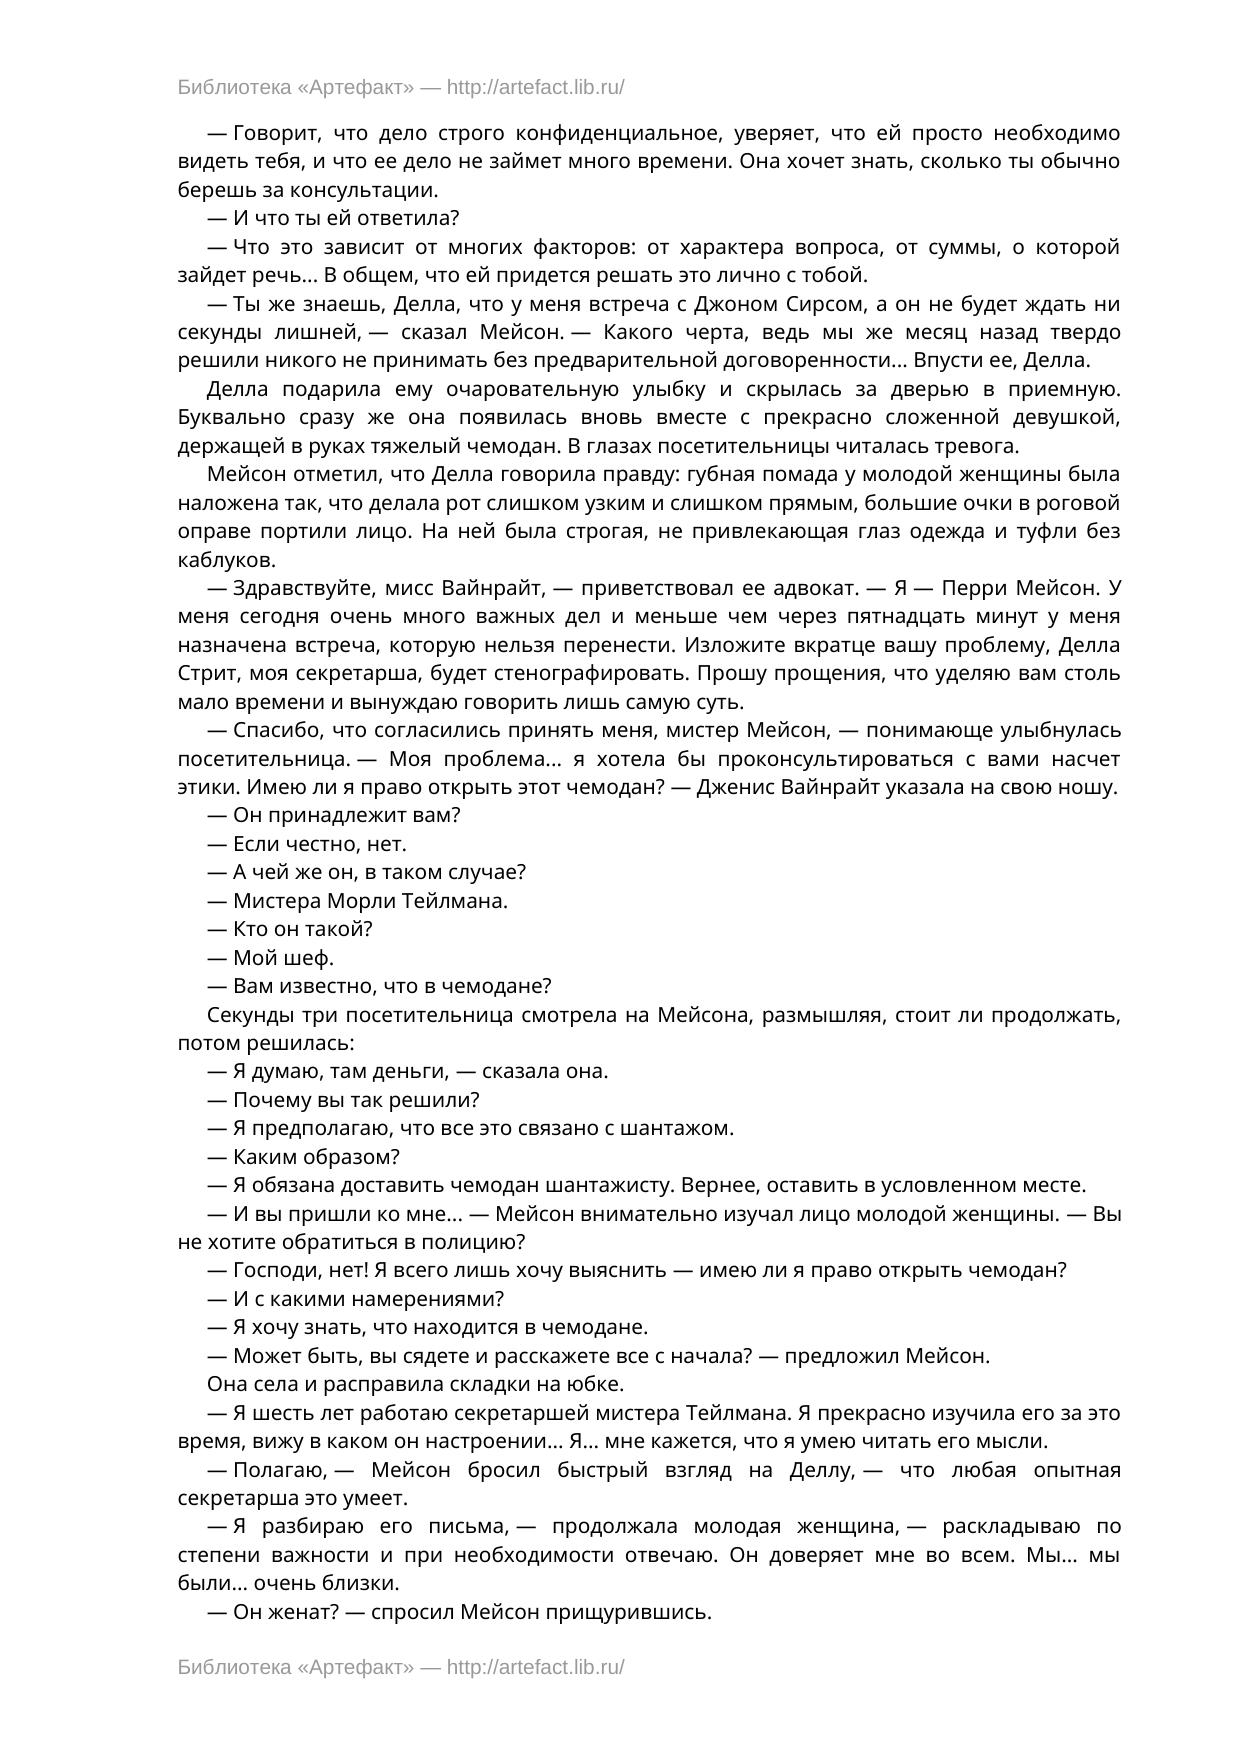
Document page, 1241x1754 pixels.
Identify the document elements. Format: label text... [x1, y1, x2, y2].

text — Я шесть лет работаю секретаршей мистера Тейлмана. Я прекрасно изучила его за это время, вижу в каком он настроении... Я... мне кажется, что я умею читать его мысли. [177, 1398, 1122, 1455]
text — Кто он такой? [177, 914, 1122, 943]
text — Может быть, вы сядете и расскажете все с начала? — предложил Мейсон. [177, 1341, 1122, 1369]
text — Говорит, что дело строго конфиденциальное, уверяет, что ей просто необходимо видеть тебя, и что ее дело не займет много времени. Она хочет знать, сколько ты обычно берешь за консультации. [177, 118, 1122, 203]
text — Вам известно, что в чемодане? [177, 971, 1122, 1000]
text — Каким образом? [177, 1142, 1122, 1170]
text — Я разбираю его письма, — продолжала молодая женщина, — раскладываю по степени важности и при необходимости отвечаю. Он доверяет мне во всем. Мы... мы были... очень близки. [177, 1512, 1122, 1597]
text Делла подарила ему очаровательную улыбку и скрылась за дверью в приемную. Буквально сразу же она появилась вновь вместе с прекрасно сложенной девушкой, держащей в руках тяжелый чемодан. В глазах посетительницы читалась тревога. [177, 374, 1122, 459]
text — Мой шеф. [177, 943, 1122, 971]
text Мейсон отметил, что Делла говорила правду: губная помада у молодой женщины была наложена так, что делала рот слишком узким и слишком прямым, большие очки в роговой оправе портили лицо. На ней была строгая, не привлекающая глаз одежда и туфли без каблуков. [177, 459, 1122, 573]
text — Я хочу знать, что находится в чемодане. [177, 1312, 1122, 1341]
text — Почему вы так решили? [177, 1085, 1122, 1113]
text — Полагаю, — Мейсон бросил быстрый взгляд на Деллу, — что любая опытная секретарша это умеет. [177, 1455, 1122, 1512]
text — Если честно, нет. [177, 829, 1122, 857]
text Секунды три посетительница смотрела на Мейсона, размышляя, стоит ли продолжать, потом решилась: [177, 1000, 1122, 1057]
text — Спасибо, что согласились принять меня, мистер Мейсон, — понимающе улыбнулась посетительница. — Моя проблема... я хотела бы проконсультироваться с вами насчет этики. Имею ли я право открыть этот чемодан? — Дженис Вайнрайт указала на свою ношу. [177, 715, 1122, 801]
text — Господи, нет! Я всего лишь хочу выяснить — имею ли я право открыть чемодан? [177, 1256, 1122, 1284]
text — Он принадлежит вам? [177, 801, 1122, 829]
text — Мистера Морли Тейлмана. [177, 886, 1122, 914]
text — Он женат? — спросил Мейсон прищурившись. [177, 1597, 1122, 1625]
text — Я предполагаю, что все это связано с шантажом. [177, 1113, 1122, 1142]
text — Ты же знаешь, Делла, что у меня встреча с Джоном Сирсом, а он не будет ждать ни секунды лишней, — сказал Мейсон. — Какого черта, ведь мы же месяц назад твердо решили никого не принимать без предварительной договоренности... Впусти ее, Делла. [177, 289, 1122, 374]
text — И с какими намерениями? [177, 1284, 1122, 1312]
text — А чей же он, в таком случае? [177, 857, 1122, 886]
text — И вы пришли ко мне... — Мейсон внимательно изучал лицо молодой женщины. — Вы не хотите обратиться в полицию? [177, 1199, 1122, 1256]
text — Я обязана доставить чемодан шантажисту. Вернее, оставить в условленном месте. [177, 1170, 1122, 1199]
text — И что ты ей ответила? [177, 203, 1122, 232]
text — Здравствуйте, мисс Вайнрайт, — приветствовал ее адвокат. — Я — Перри Мейсон. У меня сегодня очень много важных дел и меньше чем через пятнадцать минут у меня назначена встреча, которую нельзя перенести. Изложите вкратце вашу проблему, Делла Стрит, моя секретарша, будет стенографировать. Прошу прощения, что уделяю вам столь мало времени и вынуждаю говорить лишь самую суть. [177, 573, 1122, 715]
text — Я думаю, там деньги, — сказала она. [177, 1057, 1122, 1085]
text — Что это зависит от многих факторов: от характера вопроса, от суммы, о которой зайдет речь... В общем, что ей придется решать это лично с тобой. [177, 232, 1122, 289]
text Она села и расправила складки на юбке. [177, 1369, 1122, 1398]
